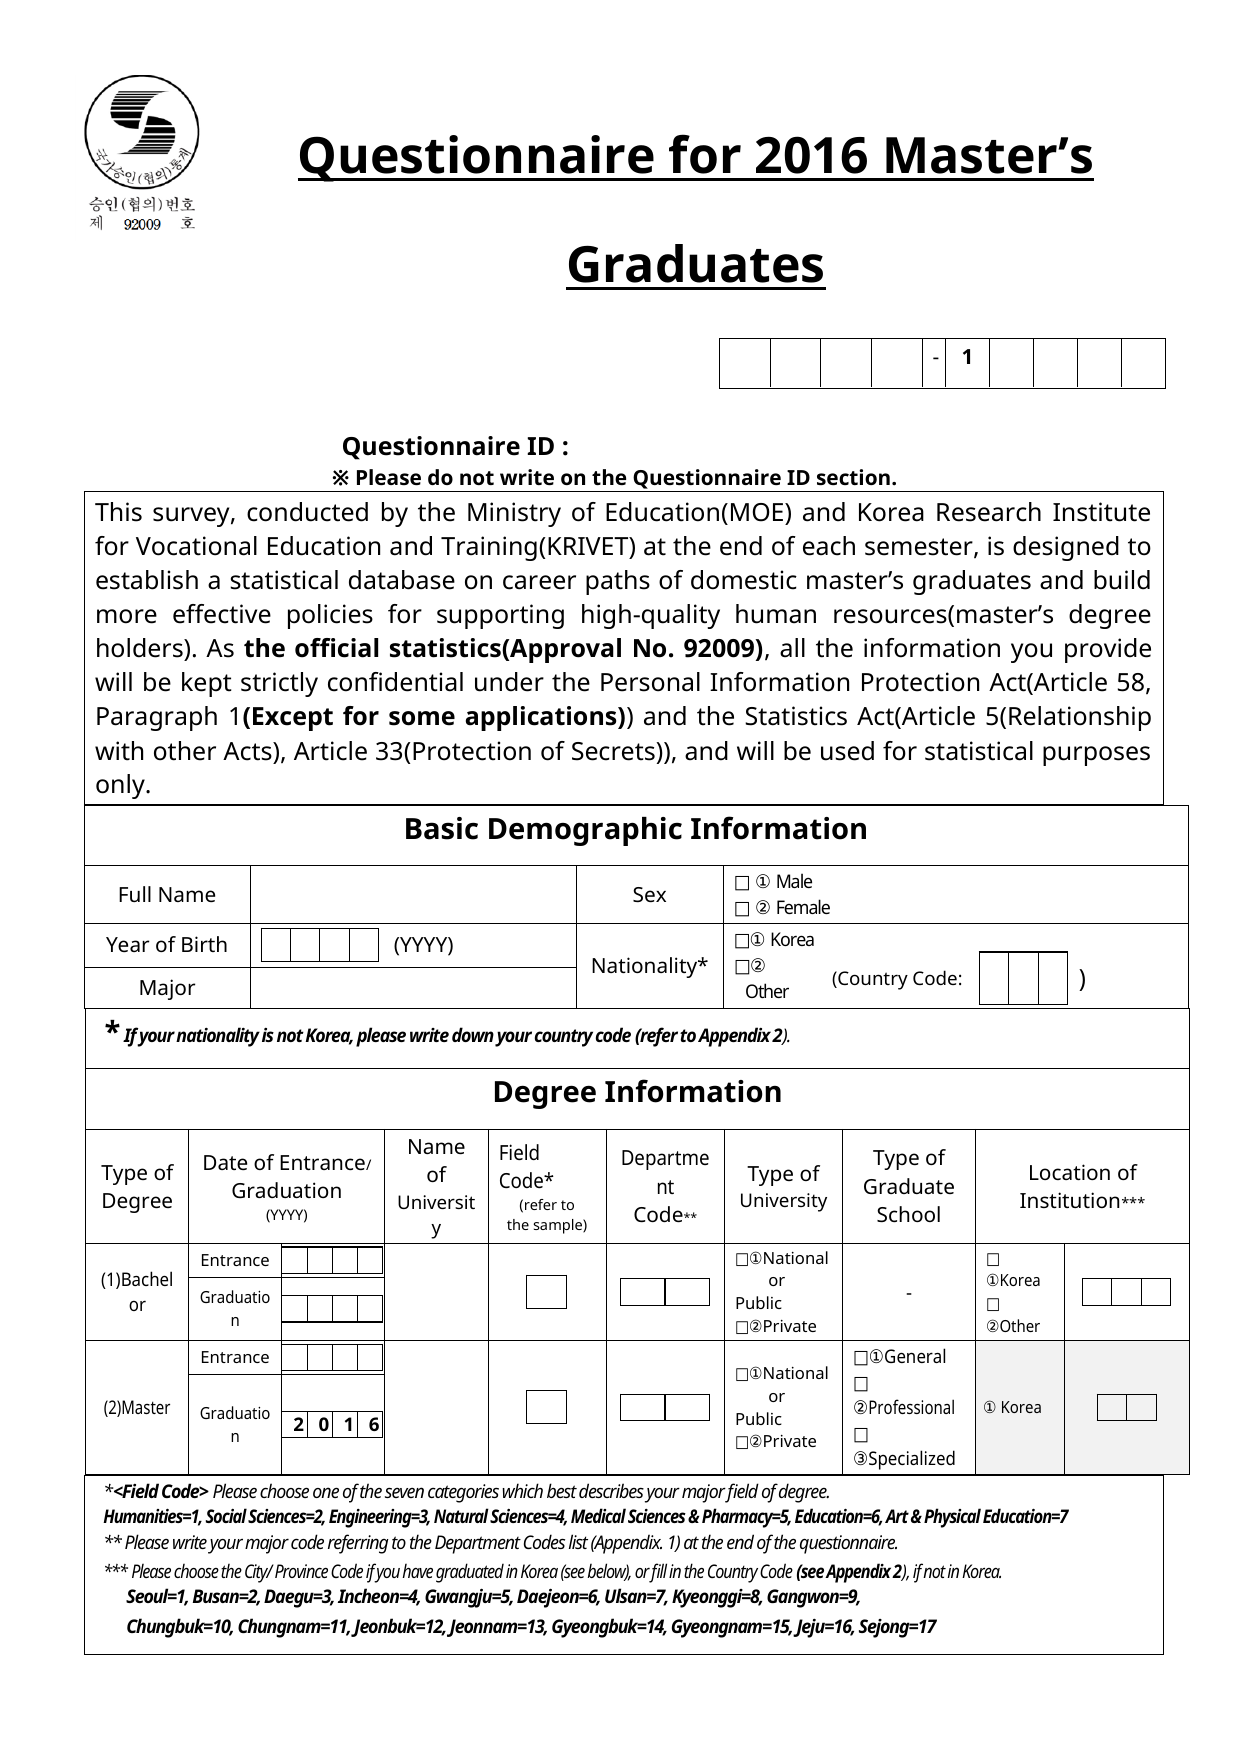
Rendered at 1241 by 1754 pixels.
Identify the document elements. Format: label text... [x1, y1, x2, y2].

table_header 1 [946, 339, 989, 387]
table_cell Date of Entrance/ Graduation (YYYY) [189, 1130, 384, 1243]
text Questionnaire for 2016 Master’s Graduates [75, 120, 1165, 297]
table_header [990, 339, 1033, 387]
table_cell Type of Graduate School [843, 1130, 975, 1243]
table_cell [251, 968, 576, 1007]
table_cell Entrance [189, 1244, 281, 1277]
table_cell Year of Birth [85, 924, 250, 967]
table_cell Type of University [725, 1130, 842, 1243]
table_cell Graduation [189, 1375, 281, 1474]
table_cell Type of Degree [86, 1130, 188, 1243]
table_header [1122, 339, 1165, 387]
table_cell Major [85, 968, 250, 1007]
table_header [872, 339, 922, 387]
table_cell Name of University [385, 1130, 488, 1243]
table_cell □①National or Public □②Private [725, 1341, 842, 1474]
table_cell [1065, 1244, 1189, 1340]
table_cell [1065, 1341, 1189, 1474]
table_cell [251, 924, 576, 967]
table_cell ① Korea [976, 1341, 1064, 1474]
table_cell [607, 1244, 724, 1340]
table_cell [282, 1278, 384, 1340]
table_header Basic Demographic Information [85, 806, 1188, 865]
table_cell [385, 1341, 488, 1474]
text Questionnaire ID : [75, 429, 1165, 463]
table_cell Sex [577, 866, 723, 922]
table_cell Entrance [189, 1341, 281, 1374]
table_cell [282, 1375, 384, 1474]
picture [75, 75, 208, 241]
table_header [1034, 339, 1077, 387]
table_cell [489, 1244, 606, 1340]
table_cell □ ① Male □ ② Female [724, 866, 1188, 922]
table_cell Field Code* (refer to the sample) [489, 1130, 606, 1243]
table_header * If your nationality is not Korea, please write down your country code (refer to Appendix 2). [86, 1009, 1189, 1068]
table_cell Full Name [85, 866, 250, 922]
table_cell Graduation [189, 1278, 281, 1340]
table_cell □①General □②Professional □③Specialized [843, 1341, 975, 1474]
table_header [1078, 339, 1121, 387]
table_header [720, 339, 770, 387]
table_cell □①Korea □②Other [976, 1244, 1064, 1340]
table_cell Location of Institution*** [976, 1130, 1189, 1243]
table_cell [251, 866, 576, 922]
table_cell Nationality* [577, 924, 723, 1007]
table_header [821, 339, 871, 387]
table_cell [282, 1244, 384, 1277]
table_cell (2)Master [86, 1341, 188, 1474]
table_header This survey, conducted by the Ministry of Education(MOE) and Korea Research Institute for Vocational Education and Training(KRIVET) at the end of each semester, is designed to establish a statistical database on career paths of domestic master’s graduates and build more effective policies for supporting high-quality human resources(master’s degree holders). As the official statistics(Approval No. 92009), all the information you provide will be kept strictly confidential under the Personal Information Protection Act(Article 58, Paragraph 1(Except for some applications)) and the Statistics Act(Article 5(Relationship with other Acts), Article 33(Protection of Secrets)), and will be used for statistical purposes only. [85, 492, 1163, 804]
table_cell (1)Bachelor [86, 1244, 188, 1340]
table_cell [489, 1341, 606, 1474]
table_cell Degree Information [86, 1069, 1189, 1129]
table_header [85, 1476, 1163, 1654]
table_cell [385, 1244, 488, 1340]
text ※ Please do not write on the Questionnaire ID section. [75, 463, 1165, 491]
table_cell □①National or Public □②Private [725, 1244, 842, 1340]
table_cell - [843, 1244, 975, 1340]
table_header - [923, 339, 945, 387]
table_cell □① Korea [724, 924, 1188, 1007]
table_header [771, 339, 820, 387]
table_cell [282, 1341, 384, 1374]
table_cell Department Code** [607, 1130, 724, 1243]
table_cell [607, 1341, 724, 1474]
